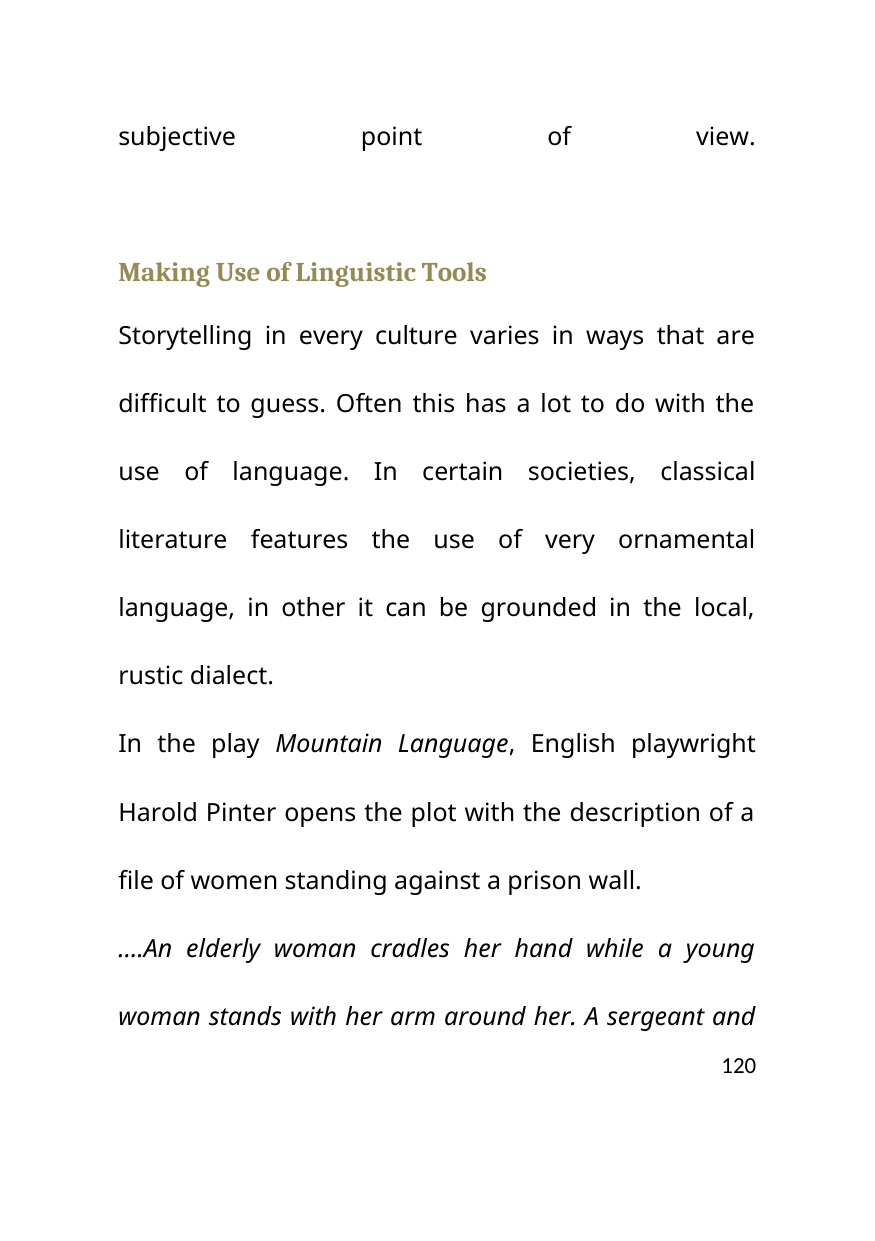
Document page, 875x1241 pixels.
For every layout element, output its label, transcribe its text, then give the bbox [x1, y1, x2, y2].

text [118, 931, 756, 1033]
text Storytelling in every culture varies in ways that are difficult to guess. Often this has a lot to do with the use of language. In certain societies, classical literature features the use of very ornamental language, in other it can be grounded in the local, rustic dialect. [118, 317, 756, 692]
subtitle Making Use of Linguistic Tools [118, 257, 756, 288]
text In the play Mountain Language, English playwright Harold Pinter opens the plot with the description of a file of women standing against a prison wall. [118, 726, 756, 896]
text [118, 118, 756, 208]
